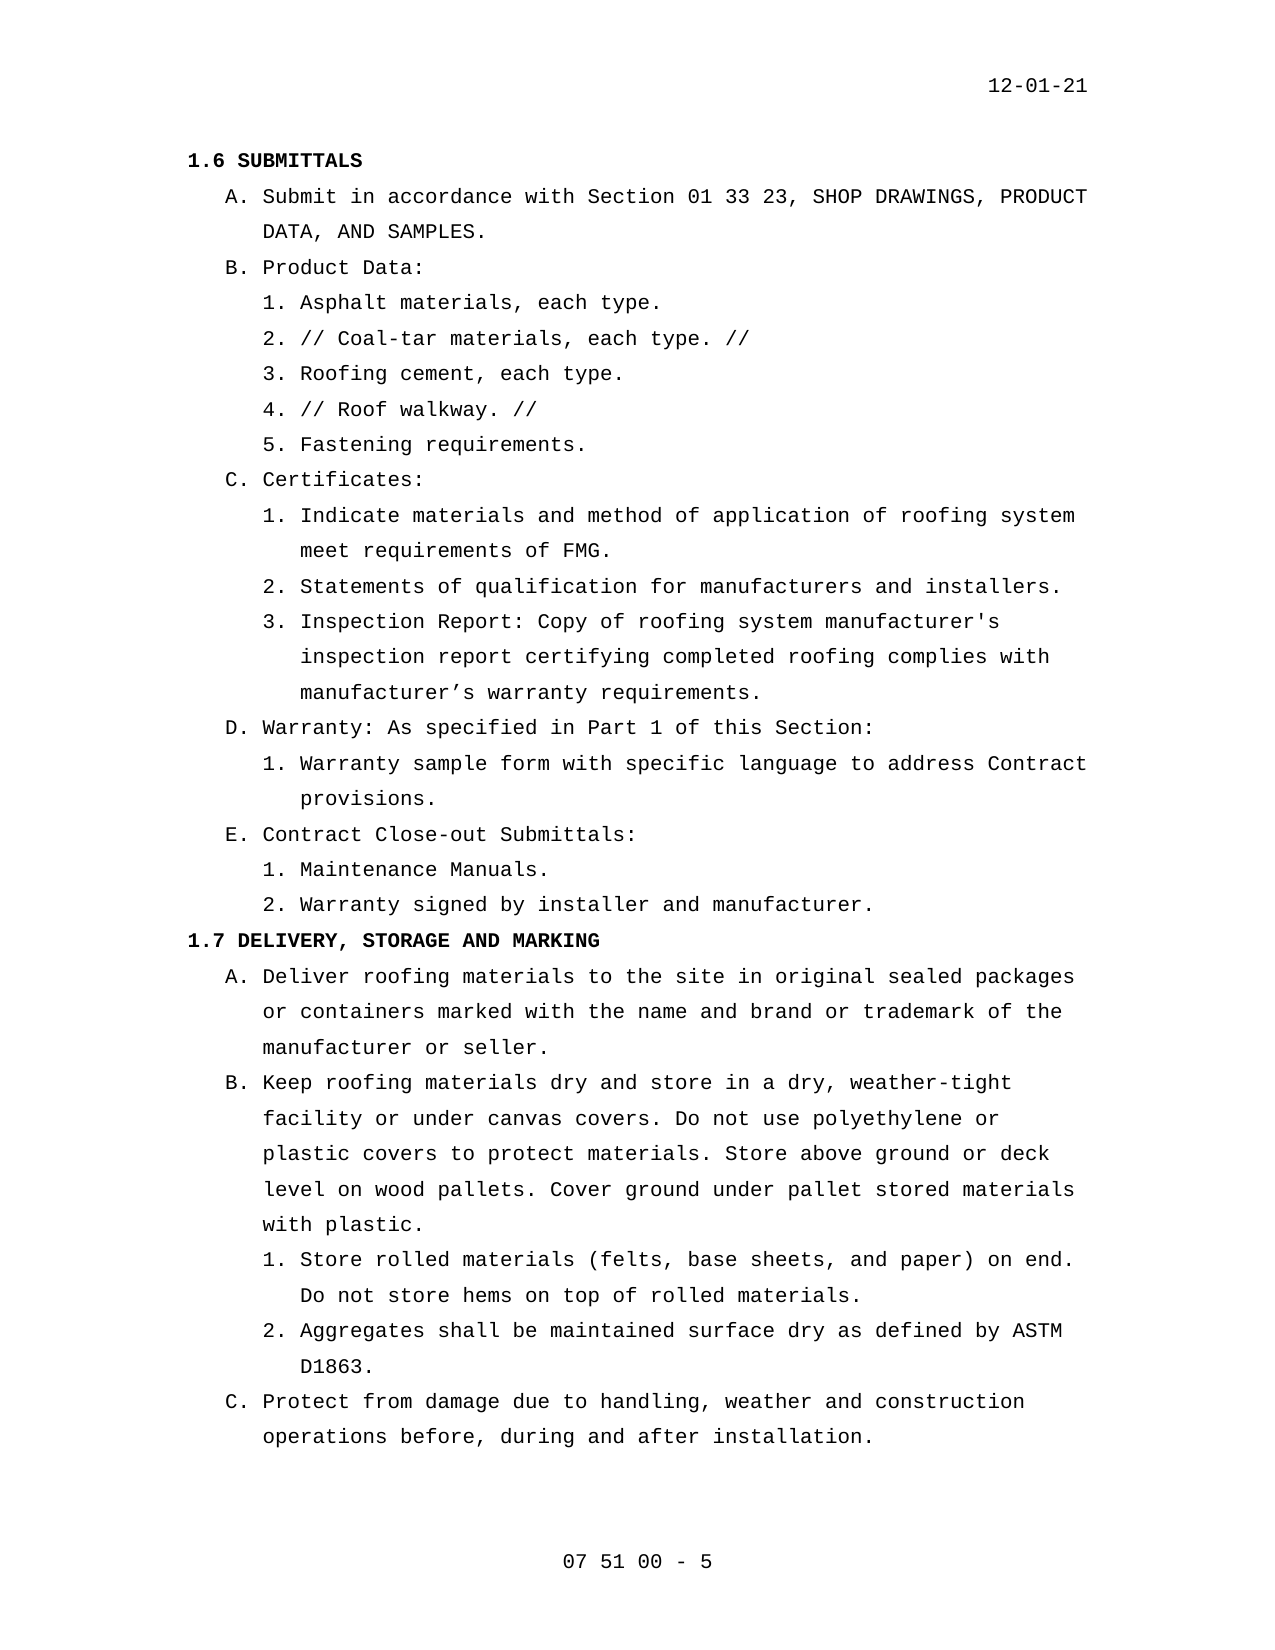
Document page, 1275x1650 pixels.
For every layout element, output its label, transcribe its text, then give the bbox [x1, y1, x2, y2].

text 2. Warranty signed by installer and manufacturer. [262, 894, 1087, 918]
text 1.6 SUBMITTALS [187, 150, 1087, 174]
text 2. // Coal-tar materials, each type. // [262, 328, 1087, 351]
text B. Keep roofing materials dry and store in a dry, weather-tight facility or under canvas covers. Do not use polyethylene or plastic covers to protect materials. Store above ground or deck level on wood pallets. Cover ground under pallet stored materials with plastic. [225, 1072, 1087, 1238]
text 2. Statements of qualification for manufacturers and installers. [262, 576, 1087, 599]
text 2. Aggregates shall be maintained surface dry as defined by ASTM D1863. [262, 1320, 1087, 1379]
text 3. Inspection Report: Copy of roofing system manufacturer's inspection report certifying completed roofing complies with manufacturer’s warranty requirements. [262, 611, 1087, 706]
text 1.7 DELIVERY, STORAGE AND MARKING [187, 930, 1087, 953]
text 1. Indicate materials and method of application of roofing system meet requirements of FMG. [262, 505, 1087, 564]
text C. Protect from damage due to handling, weather and construction operations before, during and after installation. [225, 1391, 1087, 1450]
text 1. Store rolled materials (felts, base sheets, and paper) on end. Do not store hems on top of rolled materials. [262, 1249, 1087, 1308]
text 3. Roofing cement, each type. [262, 363, 1087, 387]
text C. Certificates: [225, 469, 1087, 493]
text 4. // Roof walkway. // [262, 399, 1087, 422]
text 1. Warranty sample form with specific language to address Contract provisions. [262, 753, 1087, 812]
text 1. Maintenance Manuals. [262, 859, 1087, 883]
text B. Product Data: [225, 257, 1087, 281]
text 5. Fastening requirements. [262, 434, 1087, 458]
text A. Submit in accordance with Section 01 33 23, SHOP DRAWINGS, PRODUCT DATA, AND SAMPLES. [225, 186, 1087, 245]
text E. Contract Close-out Submittals: [225, 824, 1087, 847]
text D. Warranty: As specified in Part 1 of this Section: [225, 717, 1087, 741]
text 1. Asphalt materials, each type. [262, 292, 1087, 316]
text A. Deliver roofing materials to the site in original sealed packages or containers marked with the name and brand or trademark of the manufacturer or seller. [225, 966, 1087, 1061]
